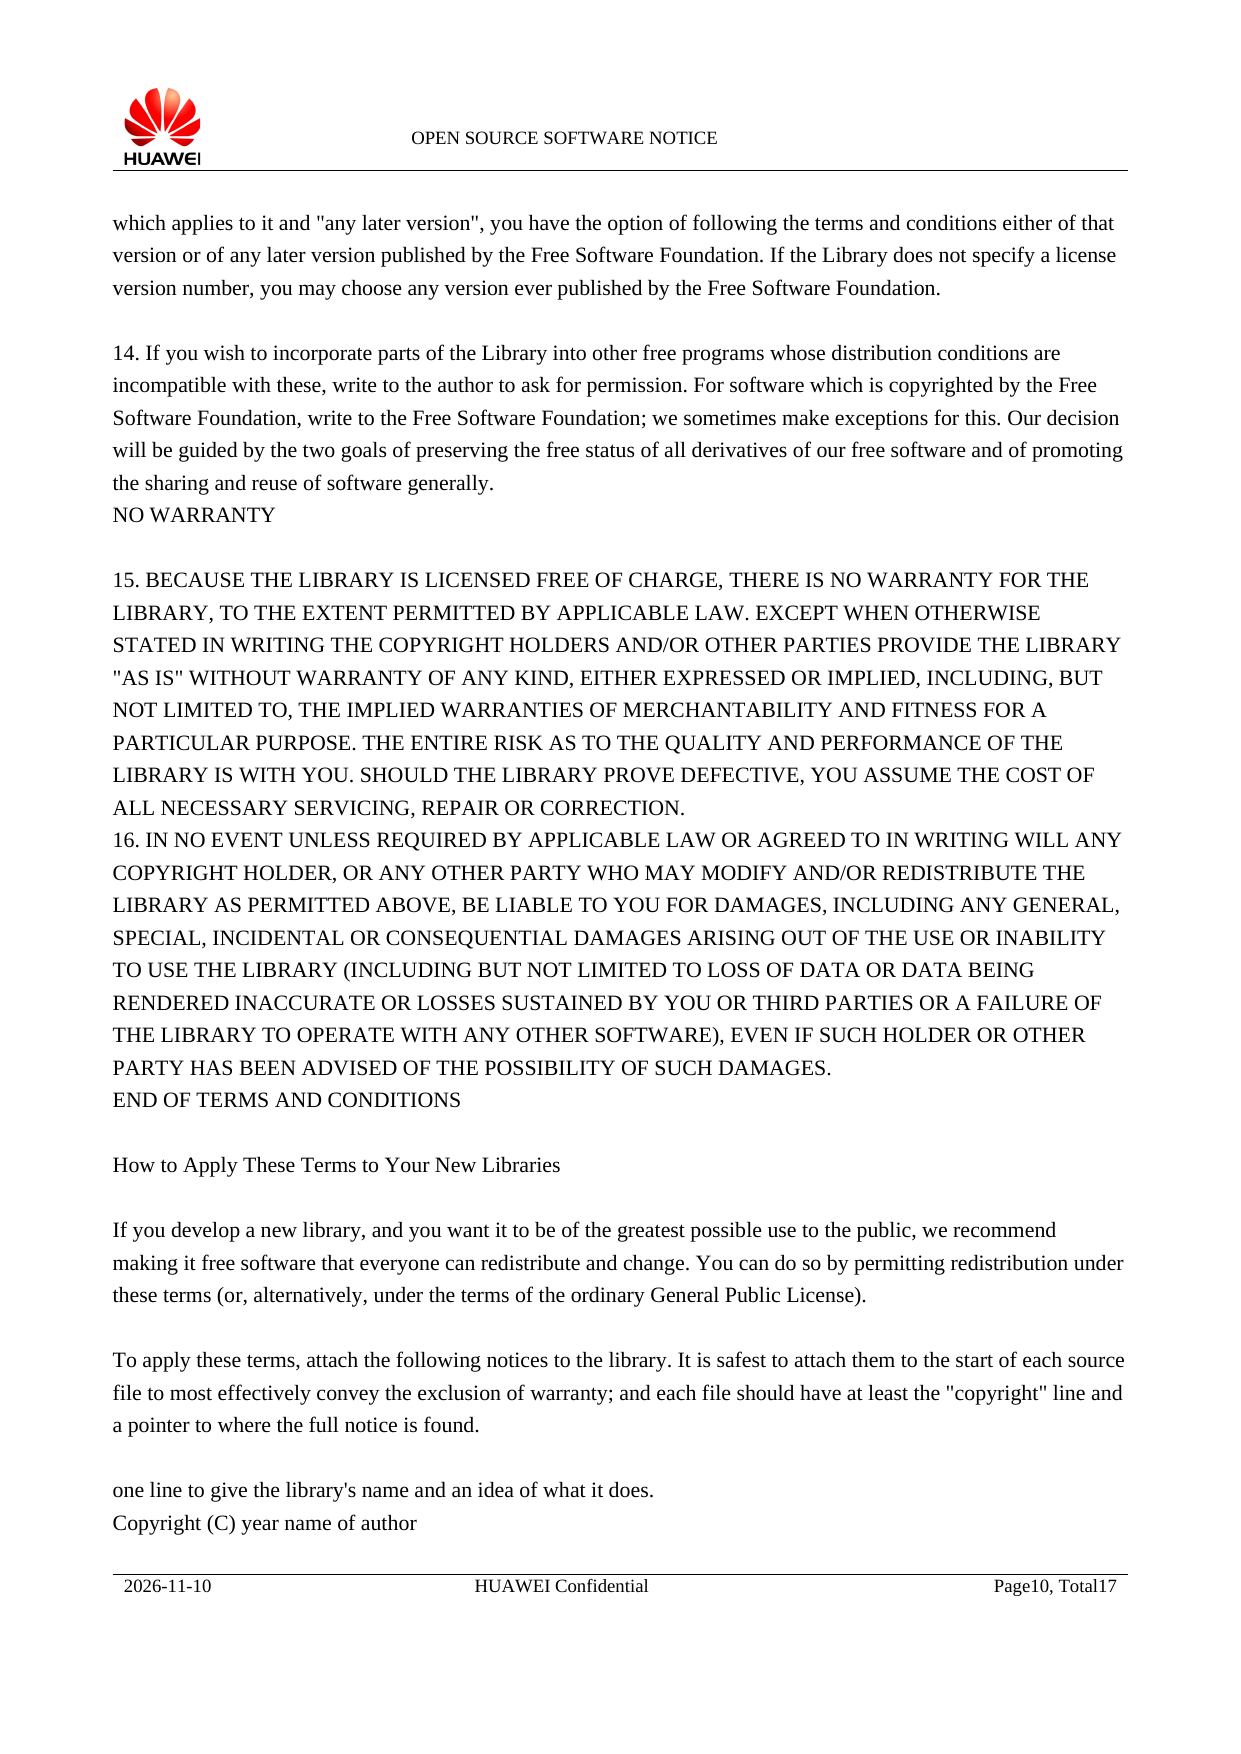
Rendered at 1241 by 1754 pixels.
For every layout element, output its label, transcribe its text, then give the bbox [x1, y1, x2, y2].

picture [124, 88, 201, 165]
